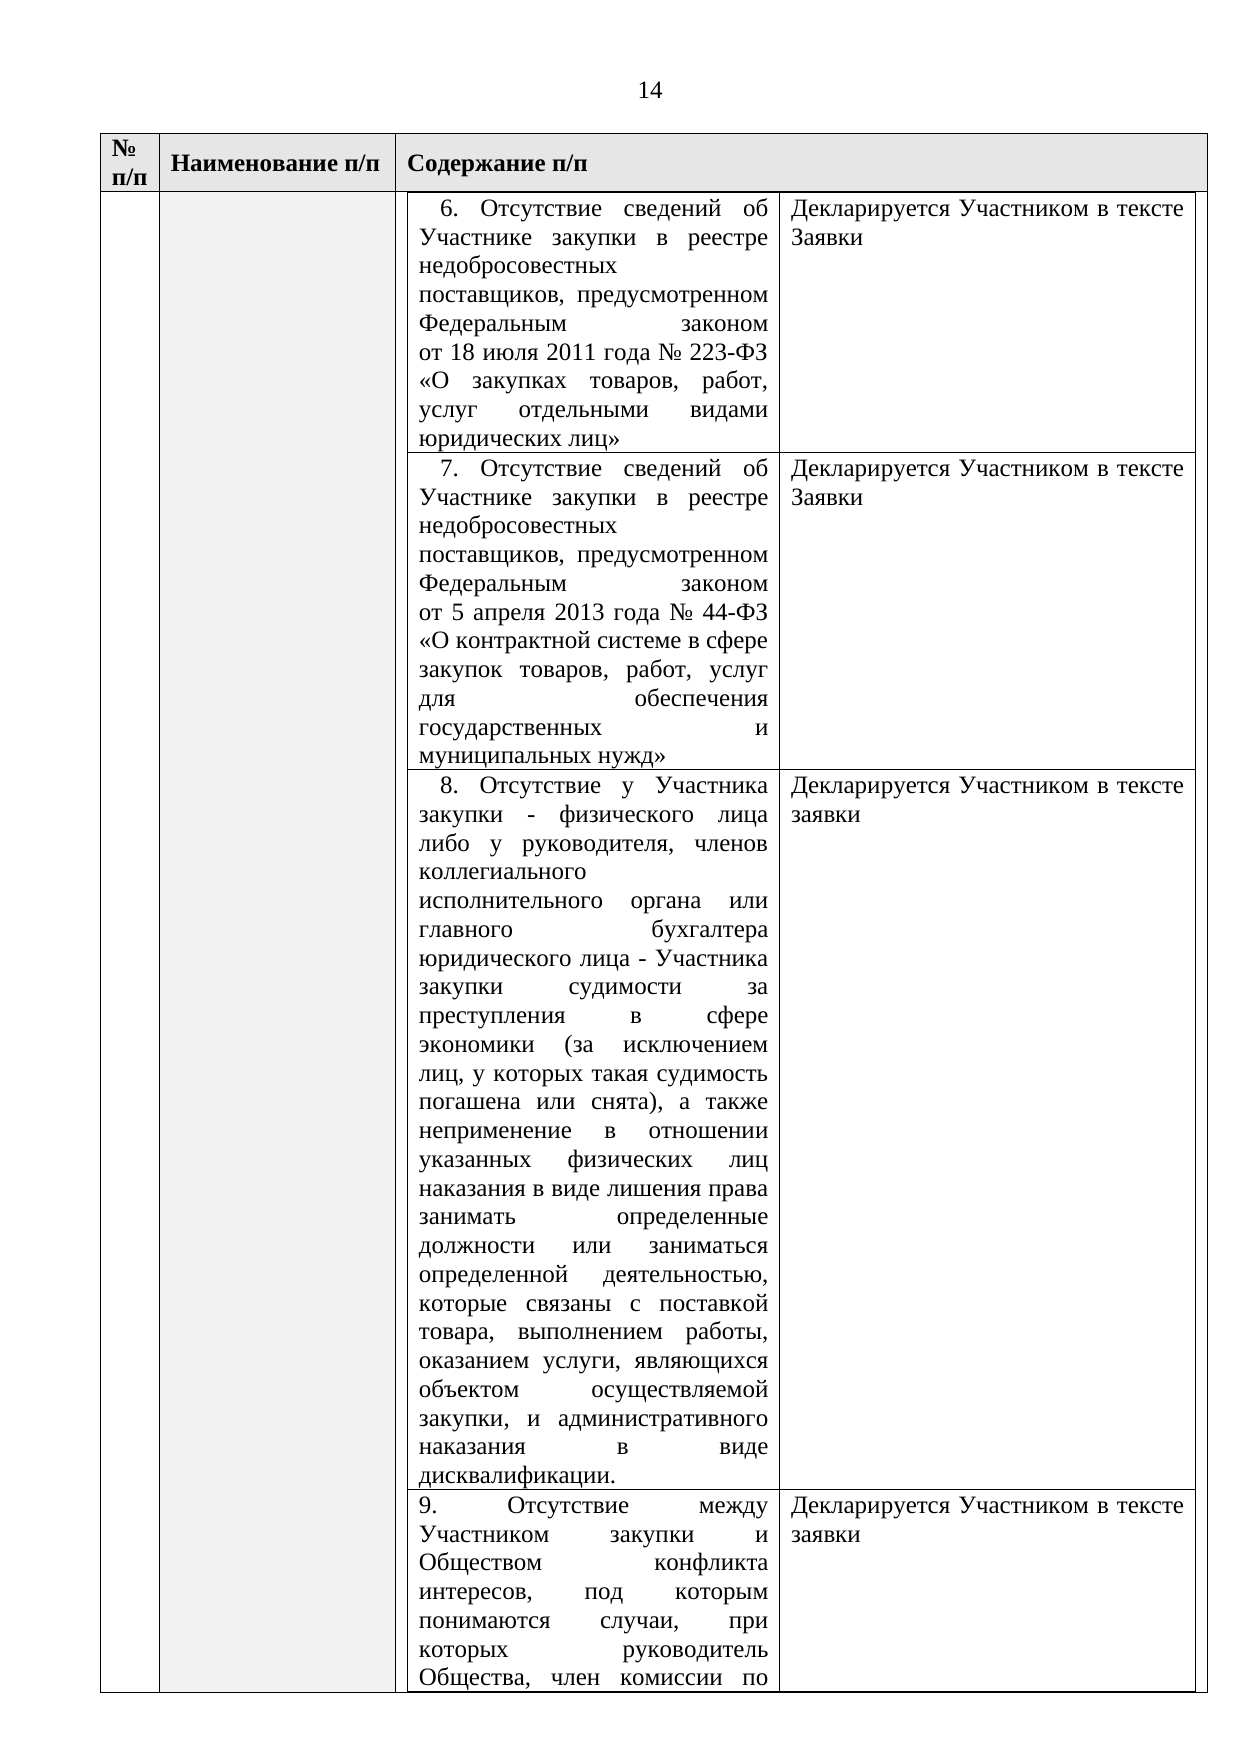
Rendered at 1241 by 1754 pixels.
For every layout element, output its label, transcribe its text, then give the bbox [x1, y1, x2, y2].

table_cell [780, 193, 1195, 452]
table_header № п/п [101, 134, 159, 191]
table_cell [1196, 192, 1207, 1692]
table_header Содержание п/п [396, 134, 1207, 191]
table_header Наименование п/п [160, 134, 395, 191]
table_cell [408, 193, 779, 452]
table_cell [396, 192, 407, 1692]
table_cell [101, 192, 159, 1692]
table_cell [160, 192, 395, 1692]
